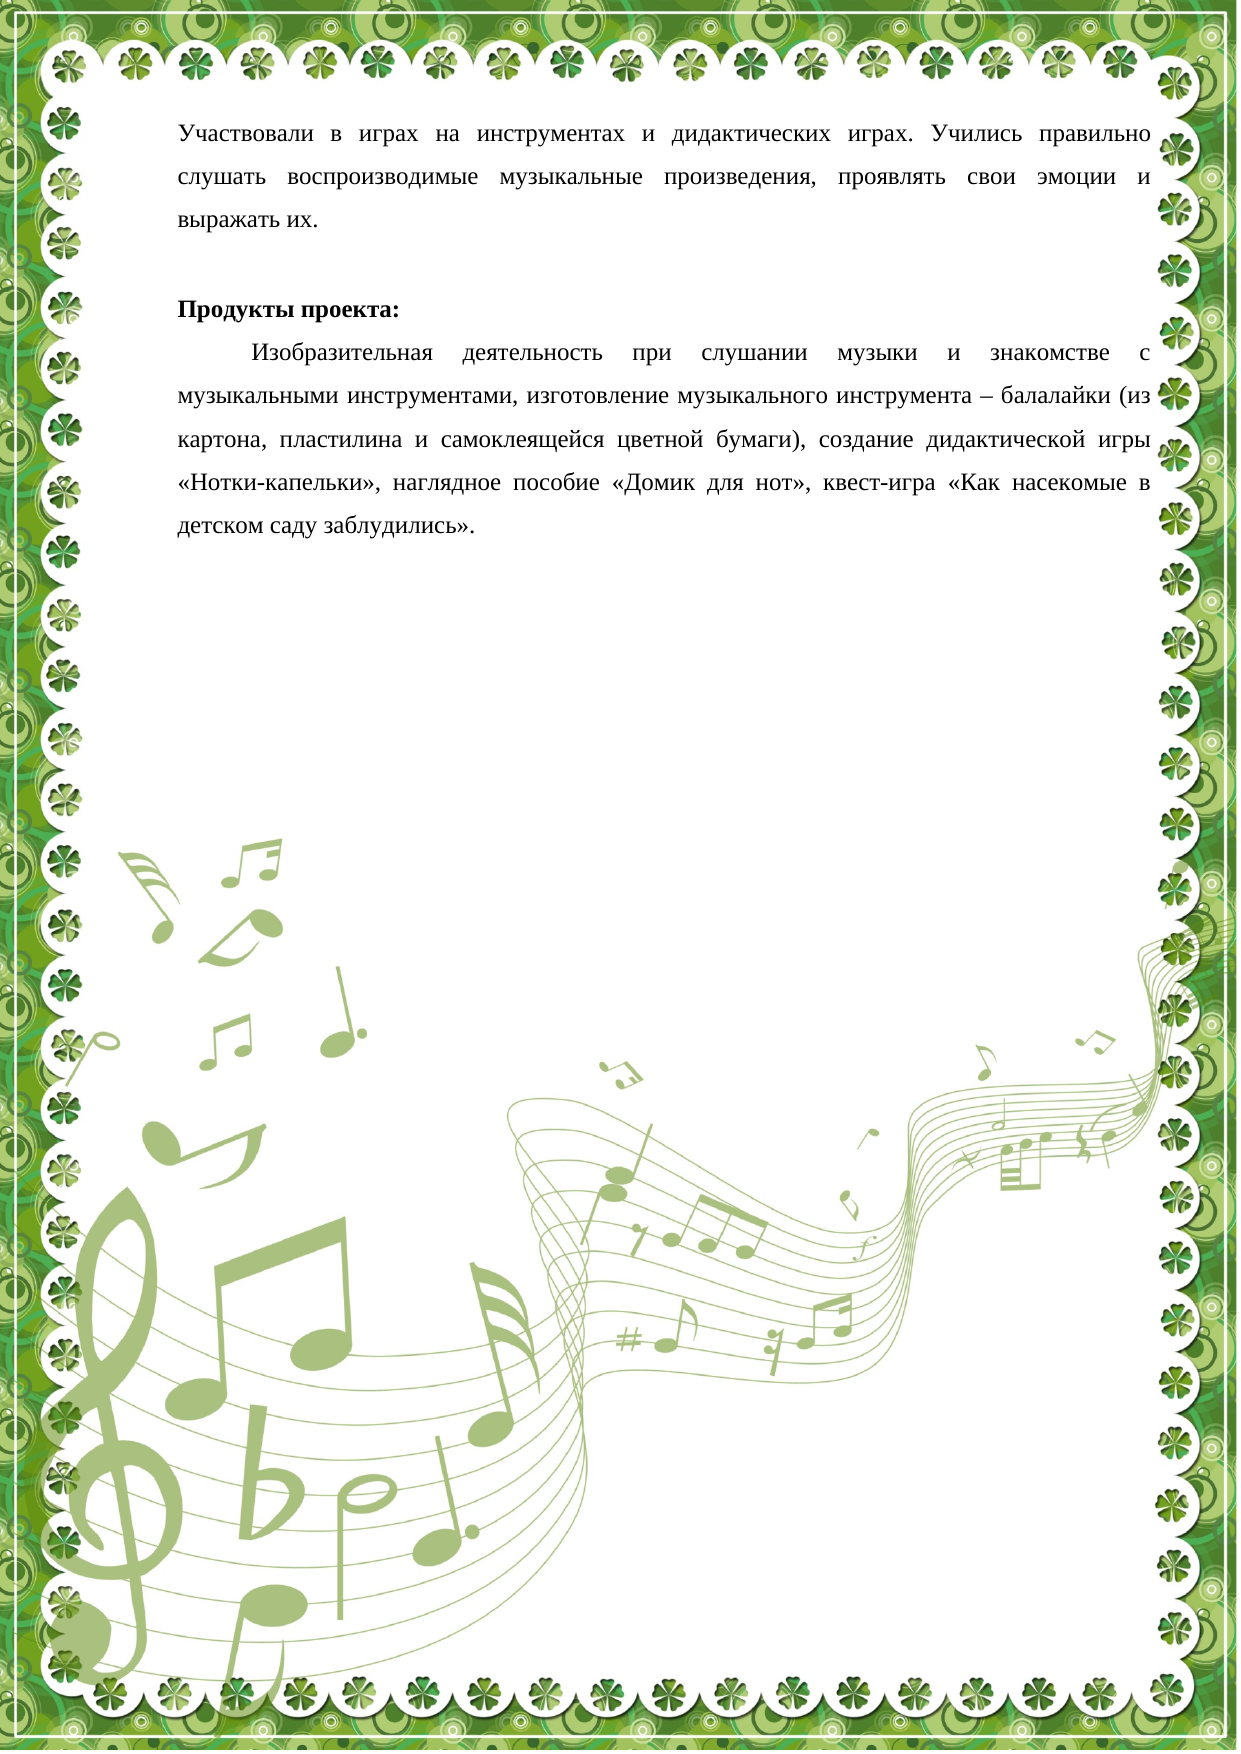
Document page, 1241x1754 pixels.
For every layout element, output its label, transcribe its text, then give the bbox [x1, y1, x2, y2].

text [177, 118, 1152, 233]
picture [0, 0, 1237, 1750]
text Продукты проекта: [177, 294, 1152, 323]
text Изобразительная деятельность при слушании музыки и знакомстве с музыкальными инструментами, изготовление музыкального инструмента – балалайки (из картона, пластилина и самоклеящейся цветной бумаги), создание дидактической игры «Нотки-капельки», наглядное пособие «Домик для нот», квест-игра «Как насекомые в детском саду заблудились». [177, 337, 1152, 539]
